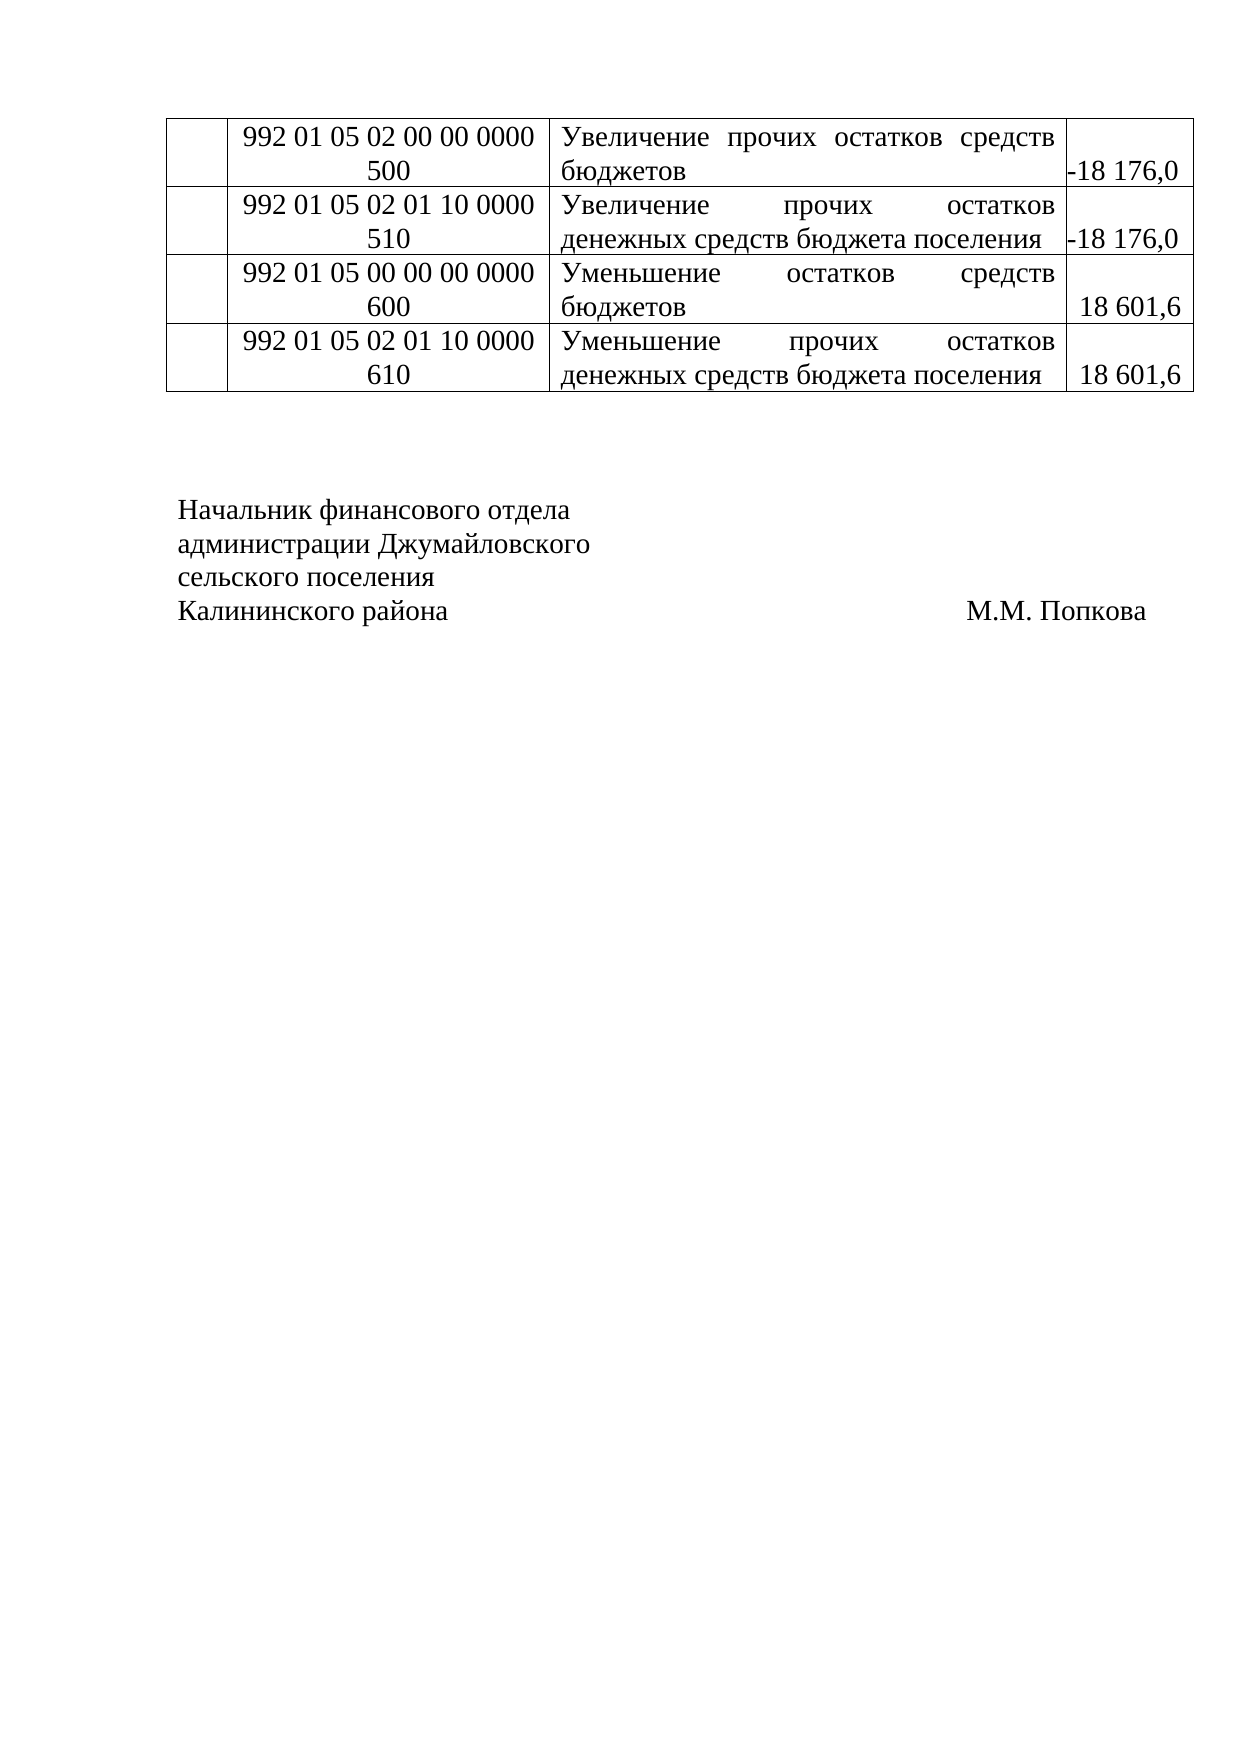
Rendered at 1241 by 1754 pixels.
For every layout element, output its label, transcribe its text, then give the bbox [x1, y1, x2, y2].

table_cell Уменьшение прочих остатков денежных средств бюджета поселения [550, 324, 1066, 391]
table_cell Уменьшение остатков средств бюджетов [550, 255, 1066, 322]
text сельского поселения [177, 559, 1152, 593]
table_cell 992 01 05 02 01 10 0000 610 [228, 324, 549, 391]
table_cell -18 176,0 [1067, 119, 1193, 186]
table_cell [167, 187, 227, 254]
table_cell 18 601,6 [1067, 324, 1193, 391]
table_cell [167, 324, 227, 391]
table_cell -18 176,0 [1067, 187, 1193, 254]
table_cell 992 01 05 00 00 00 0000 600 [228, 255, 549, 322]
text Калининского района М.М. Попкова [177, 593, 1152, 626]
table_cell 992 01 05 02 01 10 0000 510 [228, 187, 549, 254]
table_cell [167, 119, 227, 186]
text Начальник финансового отдела [177, 492, 1152, 526]
text администрации Джумайловского [177, 526, 1152, 559]
table_cell 18 601,6 [1067, 255, 1193, 322]
table_cell [167, 255, 227, 322]
table_cell Увеличение прочих остатков денежных средств бюджета поселения [550, 187, 1066, 254]
table_cell 992 01 05 02 00 00 0000 500 [228, 119, 549, 186]
table_cell Увеличение прочих остатков средств бюджетов [550, 119, 1066, 186]
